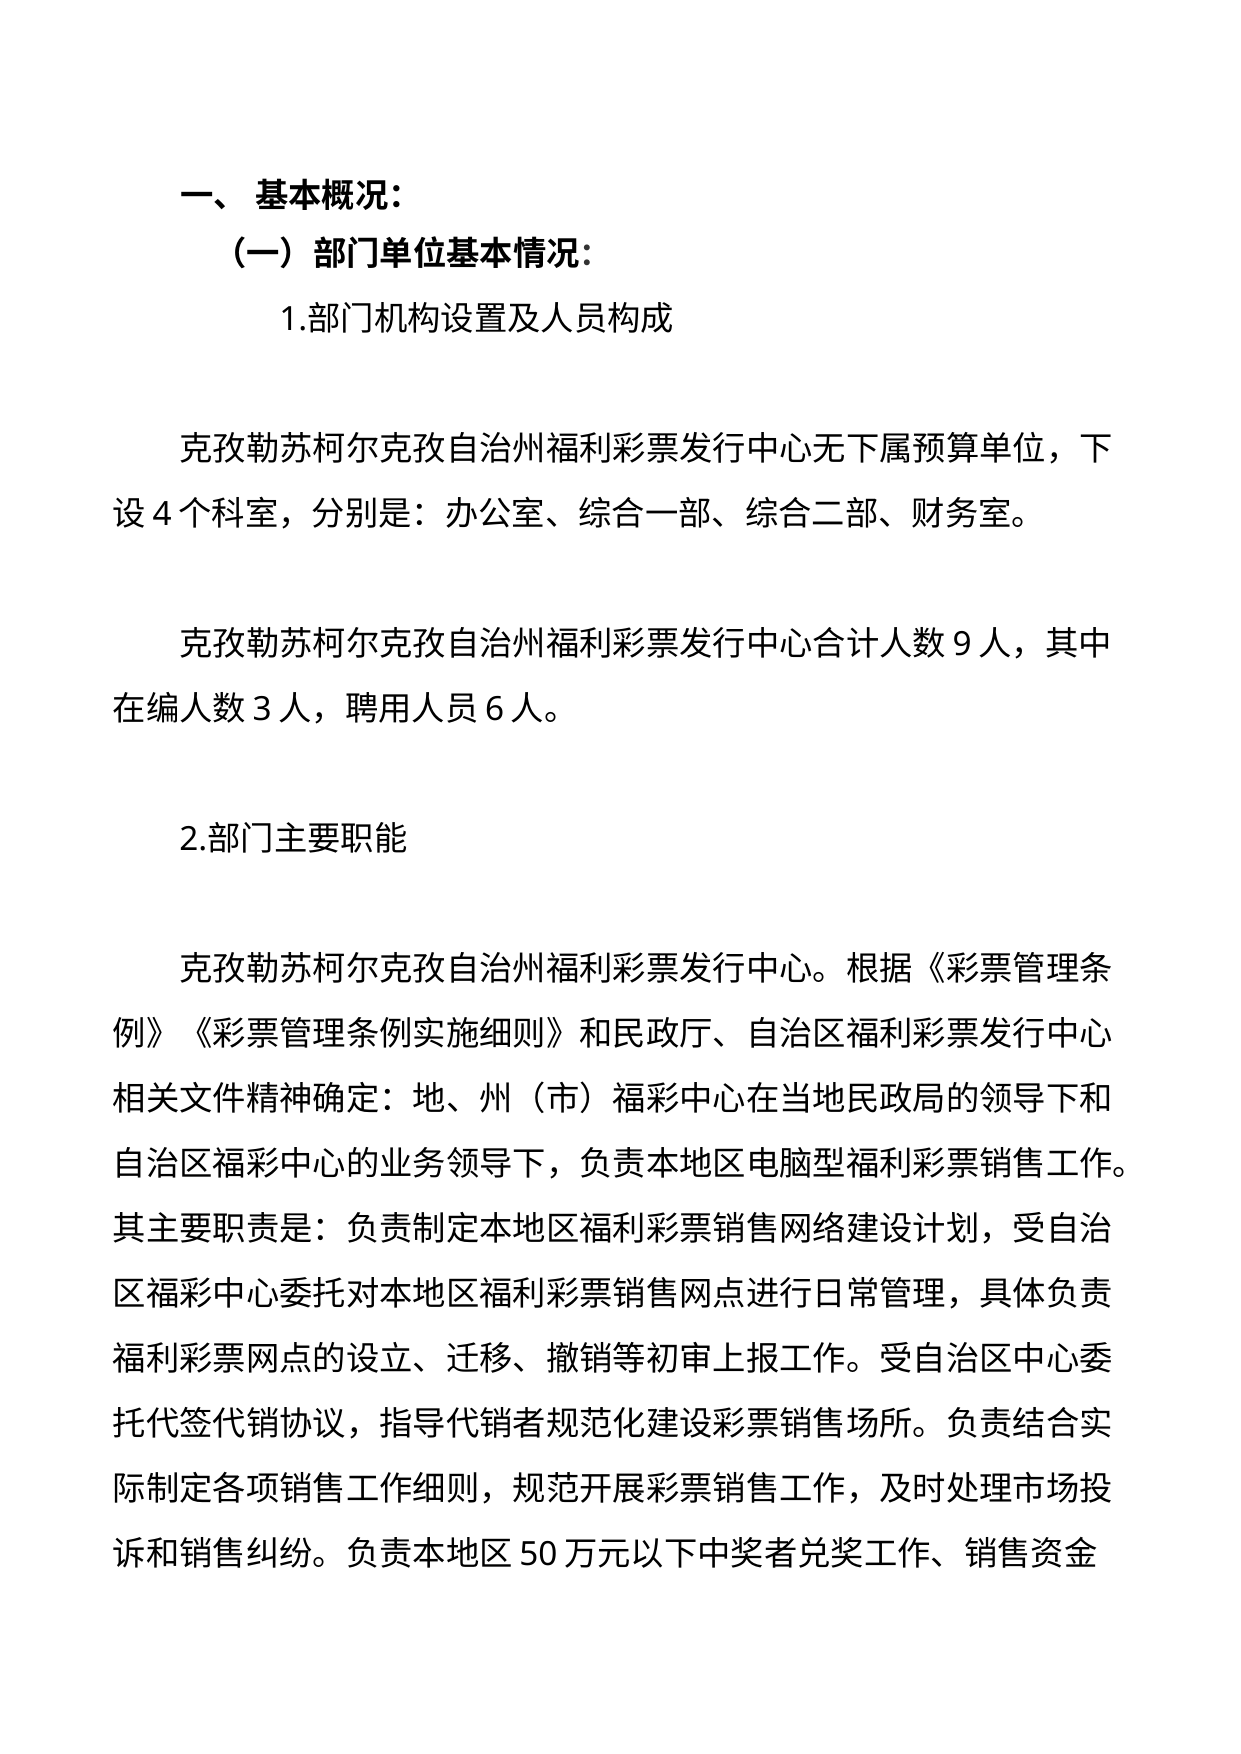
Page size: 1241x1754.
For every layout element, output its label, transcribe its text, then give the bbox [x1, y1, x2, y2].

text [112, 283, 1128, 1583]
text （一）部门单位基本情况： [112, 218, 1128, 283]
list 基本概况： [180, 162, 1128, 218]
